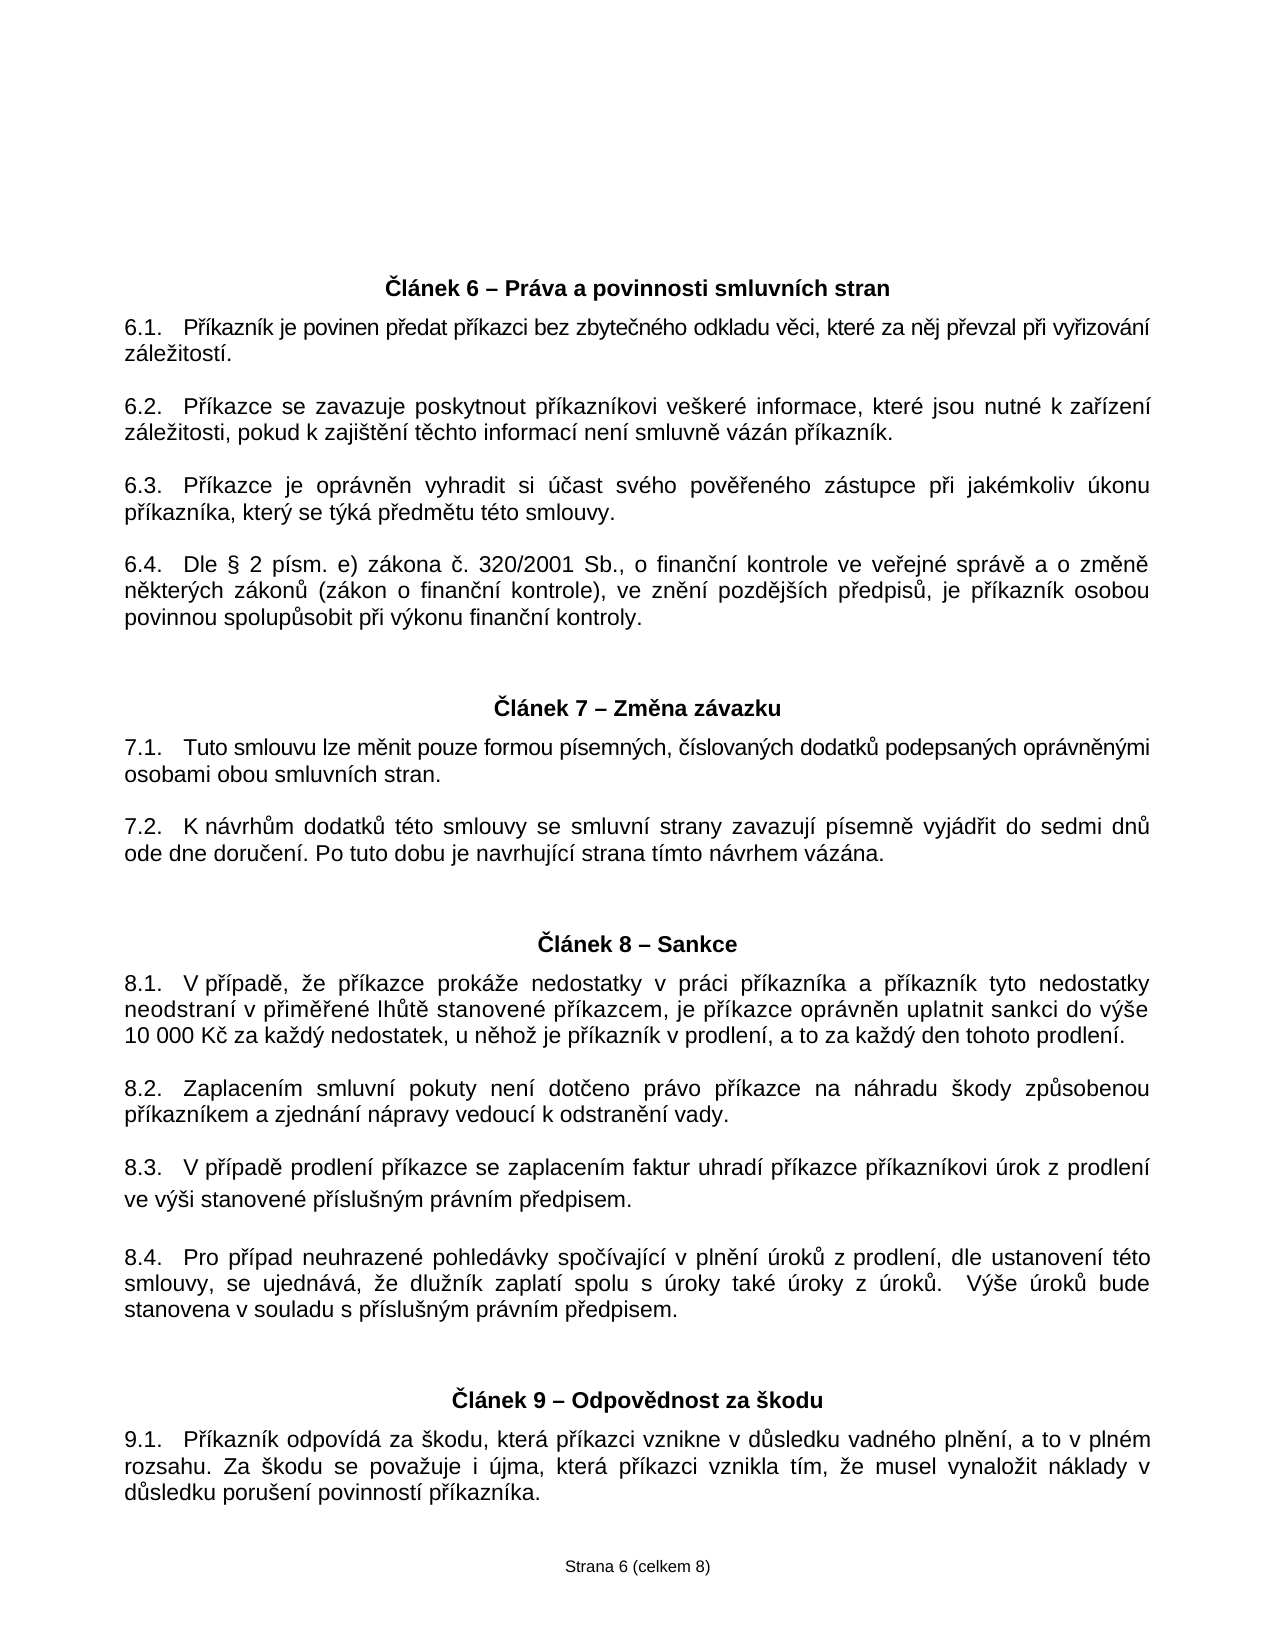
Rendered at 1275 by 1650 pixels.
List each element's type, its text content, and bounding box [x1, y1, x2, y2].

list Zaplacením smluvní pokuty není dotčeno právo příkazce na náhradu škody způsobenou příkazníkem a zjednání nápravy vedoucí k odstranění vady. [124, 1075, 1151, 1128]
text Článek 6 – Práva a povinnosti smluvních stran [124, 275, 1151, 301]
text Článek 7 – Změna závazku [124, 695, 1151, 722]
text Článek 8 – Sankce [124, 931, 1151, 957]
list Tuto smlouvu lze měnit pouze formou písemných, číslovaných dodatků podepsaných oprávněnými osobami obou smluvních stran. [124, 734, 1151, 787]
text 8.3. V případě prodlení příkazce se zaplacením faktur uhradí příkazce příkazníkovi úrok z prodlení ve výši stanovené příslušným právním předpisem. [124, 1154, 1151, 1212]
list Příkazce je oprávněn vyhradit si účast svého pověřeného zástupce při jakémkoliv úkonu příkazníka, který se týká předmětu této smlouvy. [124, 472, 1151, 525]
list Dle § 2 písm. e) zákona č. 320/2001 Sb., o finanční kontrole ve veřejné správě a o změně některých zákonů (zákon o finanční kontrole), ve znění pozdějších předpisů, je příkazník osobou povinnou spolupůsobit při výkonu finanční kontroly. [124, 551, 1151, 630]
text 8.4. Pro případ neuhrazené pohledávky spočívající v plnění úroků z prodlení, dle ustanovení této smlouvy, se ujednává, že dlužník zaplatí spolu s úroky také úroky z úroků. Výše úroků bude stanovena v souladu s příslušným právním předpisem. [124, 1244, 1151, 1323]
list K návrhům dodatků této smlouvy se smluvní strany zavazují písemně vyjádřit do sedmi dnů ode dne doručení. Po tuto dobu je navrhující strana tímto návrhem vázána. [124, 813, 1151, 866]
list Příkazník odpovídá za škodu, která příkazci vznikne v důsledku vadného plnění, a to v plném rozsahu. Za škodu se považuje i újma, která příkazci vznikla tím, že musel vynaložit náklady v důsledku porušení povinností příkazníka. [124, 1426, 1151, 1505]
text Článek 9 – Odpovědnost za škodu [124, 1387, 1151, 1414]
list Příkazce se zavazuje poskytnout příkazníkovi veškeré informace, které jsou nutné k zařízení záležitosti, pokud k zajištění těchto informací není smluvně vázán příkazník. [124, 393, 1151, 446]
list Příkazník je povinen předat příkazci bez zbytečného odkladu věci, které za něj převzal při vyřizování záležitostí. [124, 314, 1151, 367]
list V případě, že příkazce prokáže nedostatky v práci příkazníka a příkazník tyto nedostatky neodstraní v přiměřené lhůtě stanovené příkazcem, je příkazce oprávněn uplatnit sankci do výše 10 000 Kč za každý nedostatek, u něhož je příkazník v prodlení, a to za každý den tohoto prodlení. [124, 970, 1151, 1049]
